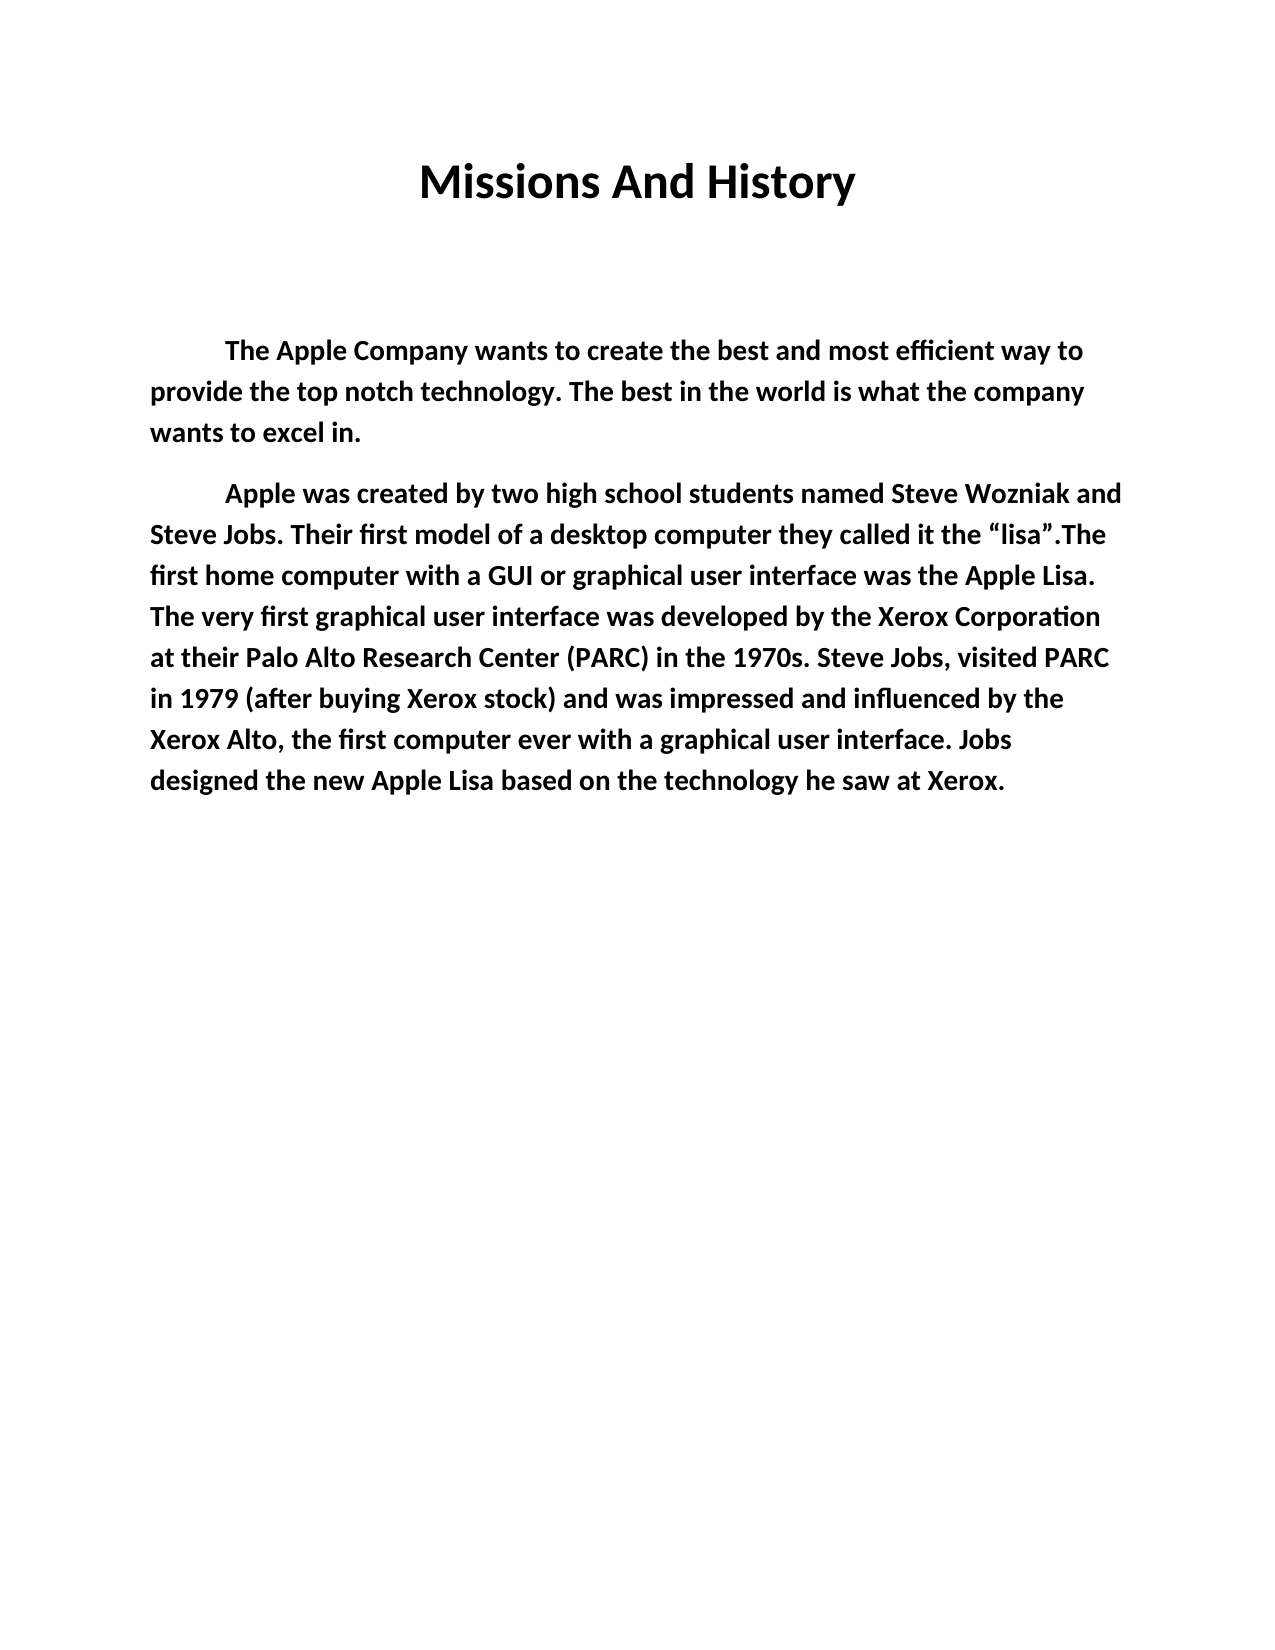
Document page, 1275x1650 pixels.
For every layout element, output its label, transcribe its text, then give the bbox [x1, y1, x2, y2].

text Apple was created by two high school students named Steve Wozniak and Steve Jobs. Their first model of a desktop computer they called it the “lisa”.The first home computer with a GUI or graphical user interface was the Apple Lisa. The very first graphical user interface was developed by the Xerox Corporation at their Palo Alto Research Center (PARC) in the 1970s. Steve Jobs, visited PARC in 1979 (after buying Xerox stock) and was impressed and influenced by the Xerox Alto, the first computer ever with a graphical user interface. Jobs designed the new Apple Lisa based on the technology he saw at Xerox. [150, 476, 1125, 798]
text The Apple Company wants to create the best and most efficient way to provide the top notch technology. The best in the world is what the company wants to excel in. [150, 332, 1125, 449]
text Missions And History [150, 150, 1125, 211]
